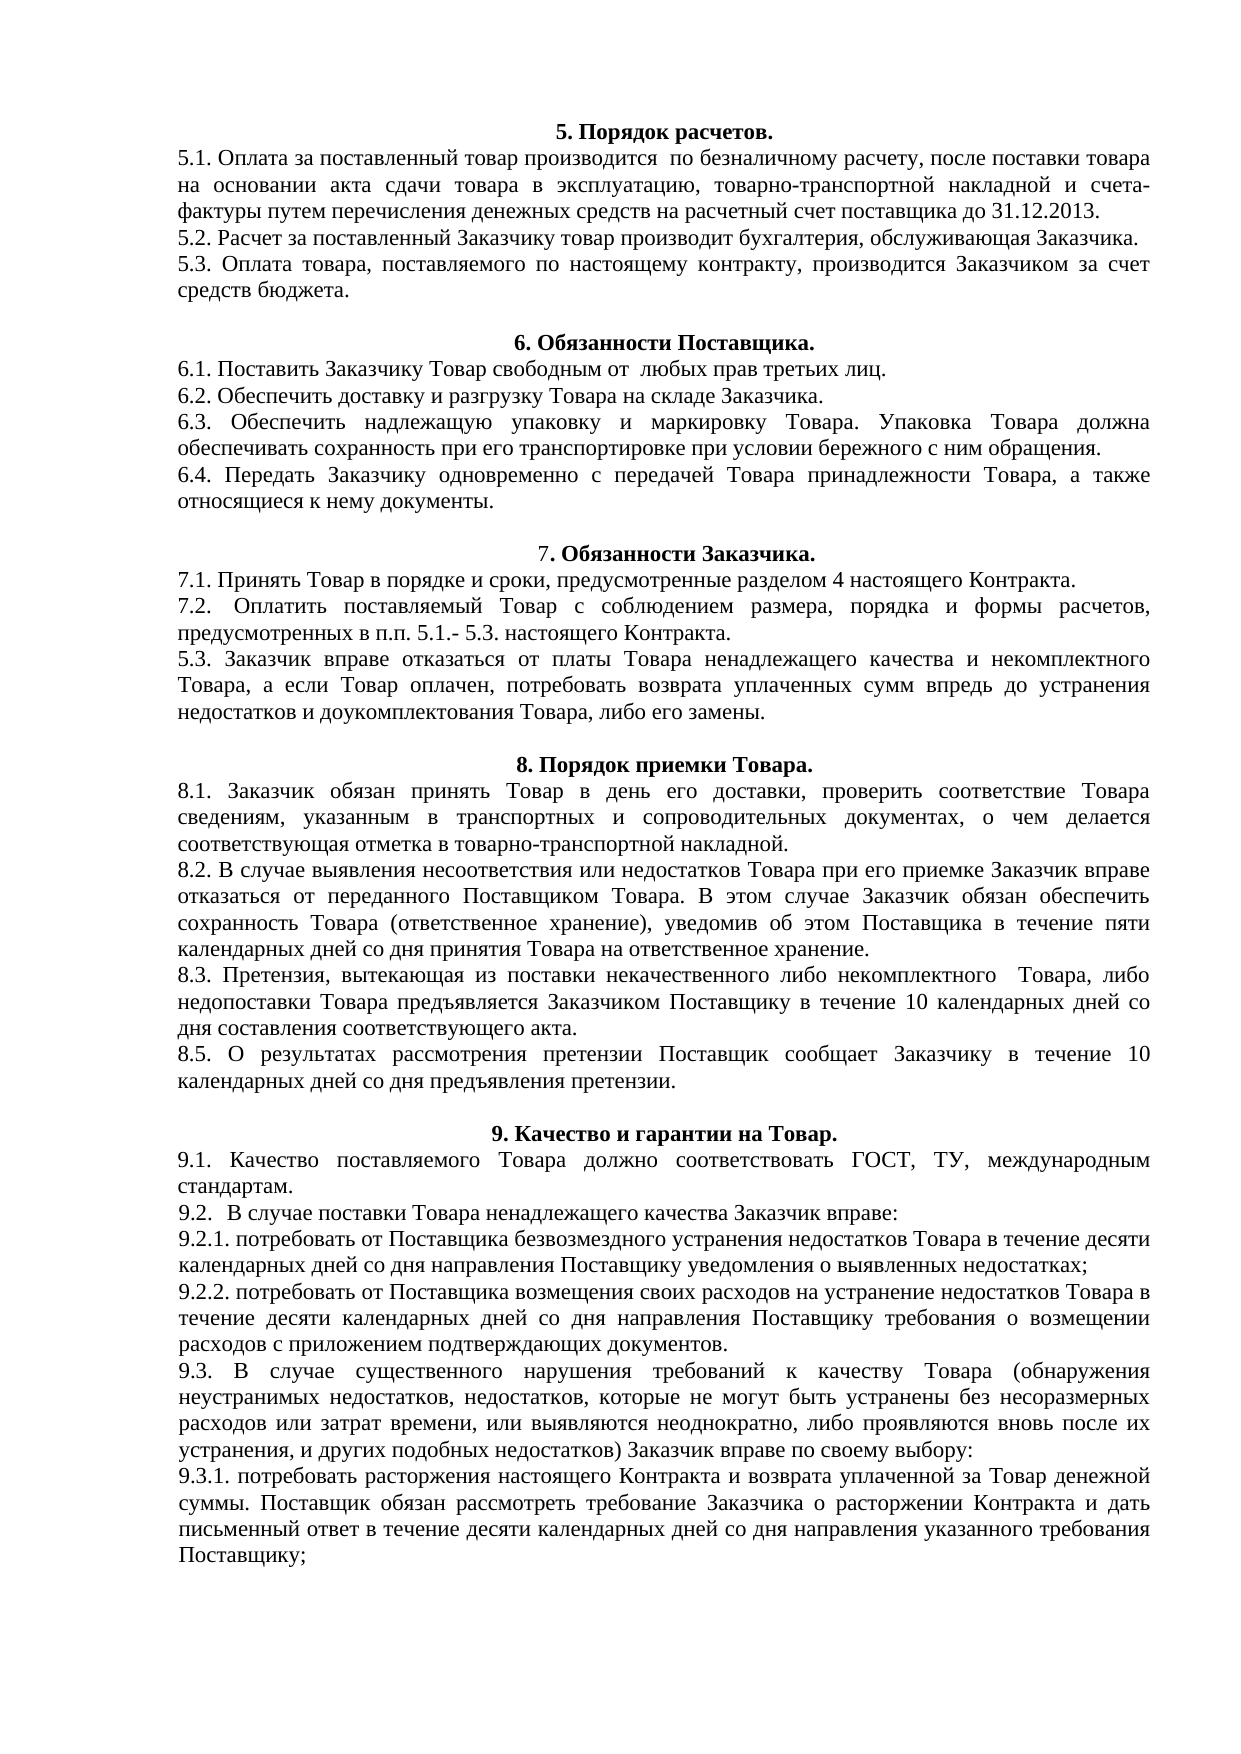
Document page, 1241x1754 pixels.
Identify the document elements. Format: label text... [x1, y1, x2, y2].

text 9.3. В случае существенного нарушения требований к качеству Товара (обнаружения неустранимых недостатков, недостатков, которые не могут быть устранены без несоразмерных расходов или затрат времени, или выявляются неоднократно, либо проявляются вновь после их устранения, и других подобных недостатков) Заказчик вправе по своему выбору: [178, 1357, 1152, 1462]
text 8.2. В случае выявления несоответствия или недостатков Товара при его приемке Заказчик вправе отказаться от переданного Поставщиком Товара. В этом случае Заказчик обязан обеспечить сохранность Товара (ответственное хранение), уведомив об этом Поставщика в течение пяти календарных дней со дня принятия Товара на ответственное хранение. [177, 856, 1152, 961]
text 5.3. Оплата товара, поставляемого по настоящему контракту, производится Заказчиком за счет средств бюджета. [177, 250, 1152, 303]
text 9. Качество и гарантии на Товар. [177, 1119, 1152, 1146]
text 5.1. Оплата за поставленный товар производится по безналичному расчету, после поставки товара на основании акта сдачи товара в эксплуатацию, товарно-транспортной накладной и счета-фактуры путем перечисления денежных средств на расчетный счет поставщика до 31.12.2013. [177, 144, 1152, 223]
text 9.1. Качество поставляемого Товара должно соответствовать ГОСТ, ТУ, международным стандартам. [177, 1146, 1152, 1199]
text 6.3. Обеспечить надлежащую упаковку и маркировку Товара. Упаковка Товара должна обеспечивать сохранность при его транспортировке при условии бережного с ним обращения. [177, 408, 1152, 461]
text 7.2. Оплатить поставляемый Товар с соблюдением размера, порядка и формы расчетов, предусмотренных в п.п. 5.1.- 5.3. настоящего Контракта. [177, 592, 1152, 645]
text 8.1. Заказчик обязан принять Товар в день его доставки, проверить соответствие Товара сведениям, указанным в транспортных и сопроводительных документах, о чем делается соответствующая отметка в товарно-транспортной накладной. [177, 777, 1152, 856]
text 7.1. Принять Товар в порядке и сроки, предусмотренные разделом 4 настоящего Контракта. [177, 566, 1152, 592]
text 5. Порядок расчетов. [177, 118, 1152, 144]
text 9.3.1. потребовать расторжения настоящего Контракта и возврата уплаченной за Товар денежной суммы. Поставщик обязан рассмотреть требование Заказчика о расторжении Контракта и дать письменный ответ в течение десяти календарных дней со дня направления указанного требования Поставщику; [178, 1462, 1152, 1568]
text 9.2. В случае поставки Товара ненадлежащего качества Заказчик вправе: [178, 1199, 1152, 1225]
text 8. Порядок приемки Товара. [177, 751, 1152, 777]
text 6.4. Передать Заказчику одновременно с передачей Товара принадлежности Товара, а также относящиеся к нему документы. [177, 461, 1152, 513]
text 7. Обязанности Заказчика. [177, 540, 1152, 566]
text 6.2. Обеспечить доставку и разгрузку Товара на складе Заказчика. [177, 382, 1152, 408]
text 8.3. Претензия, вытекающая из поставки некачественного либо некомплектного Товара, либо недопоставки Товара предъявляется Заказчиком Поставщику в течение 10 календарных дней со дня составления соответствующего акта. [177, 961, 1152, 1041]
text 8.5. О результатах рассмотрения претензии Поставщик сообщает Заказчику в течение 10 календарных дней со дня предъявления претензии. [177, 1041, 1152, 1093]
text 9.2.2. потребовать от Поставщика возмещения своих расходов на устранение недостатков Товара в течение десяти календарных дней со дня направления Поставщику требования о возмещении расходов с приложением подтверждающих документов. [178, 1278, 1152, 1357]
text 5.3. Заказчик вправе отказаться от платы Товара ненадлежащего качества и некомплектного Товара, а если Товар оплачен, потребовать возврата уплаченных сумм впредь до устранения недостатков и доукомплектования Товара, либо его замены. [177, 645, 1152, 724]
text 6. Обязанности Поставщика. [177, 329, 1152, 355]
text 5.2. Расчет за поставленный Заказчику товар производит бухгалтерия, обслуживающая Заказчика. [177, 223, 1152, 250]
text 9.2.1. потребовать от Поставщика безвозмездного устранения недостатков Товара в течение десяти календарных дней со дня направления Поставщику уведомления о выявленных недостатках; [178, 1225, 1152, 1278]
text 6.1. Поставить Заказчику Товар свободным от любых прав третьих лиц. [177, 355, 1152, 382]
